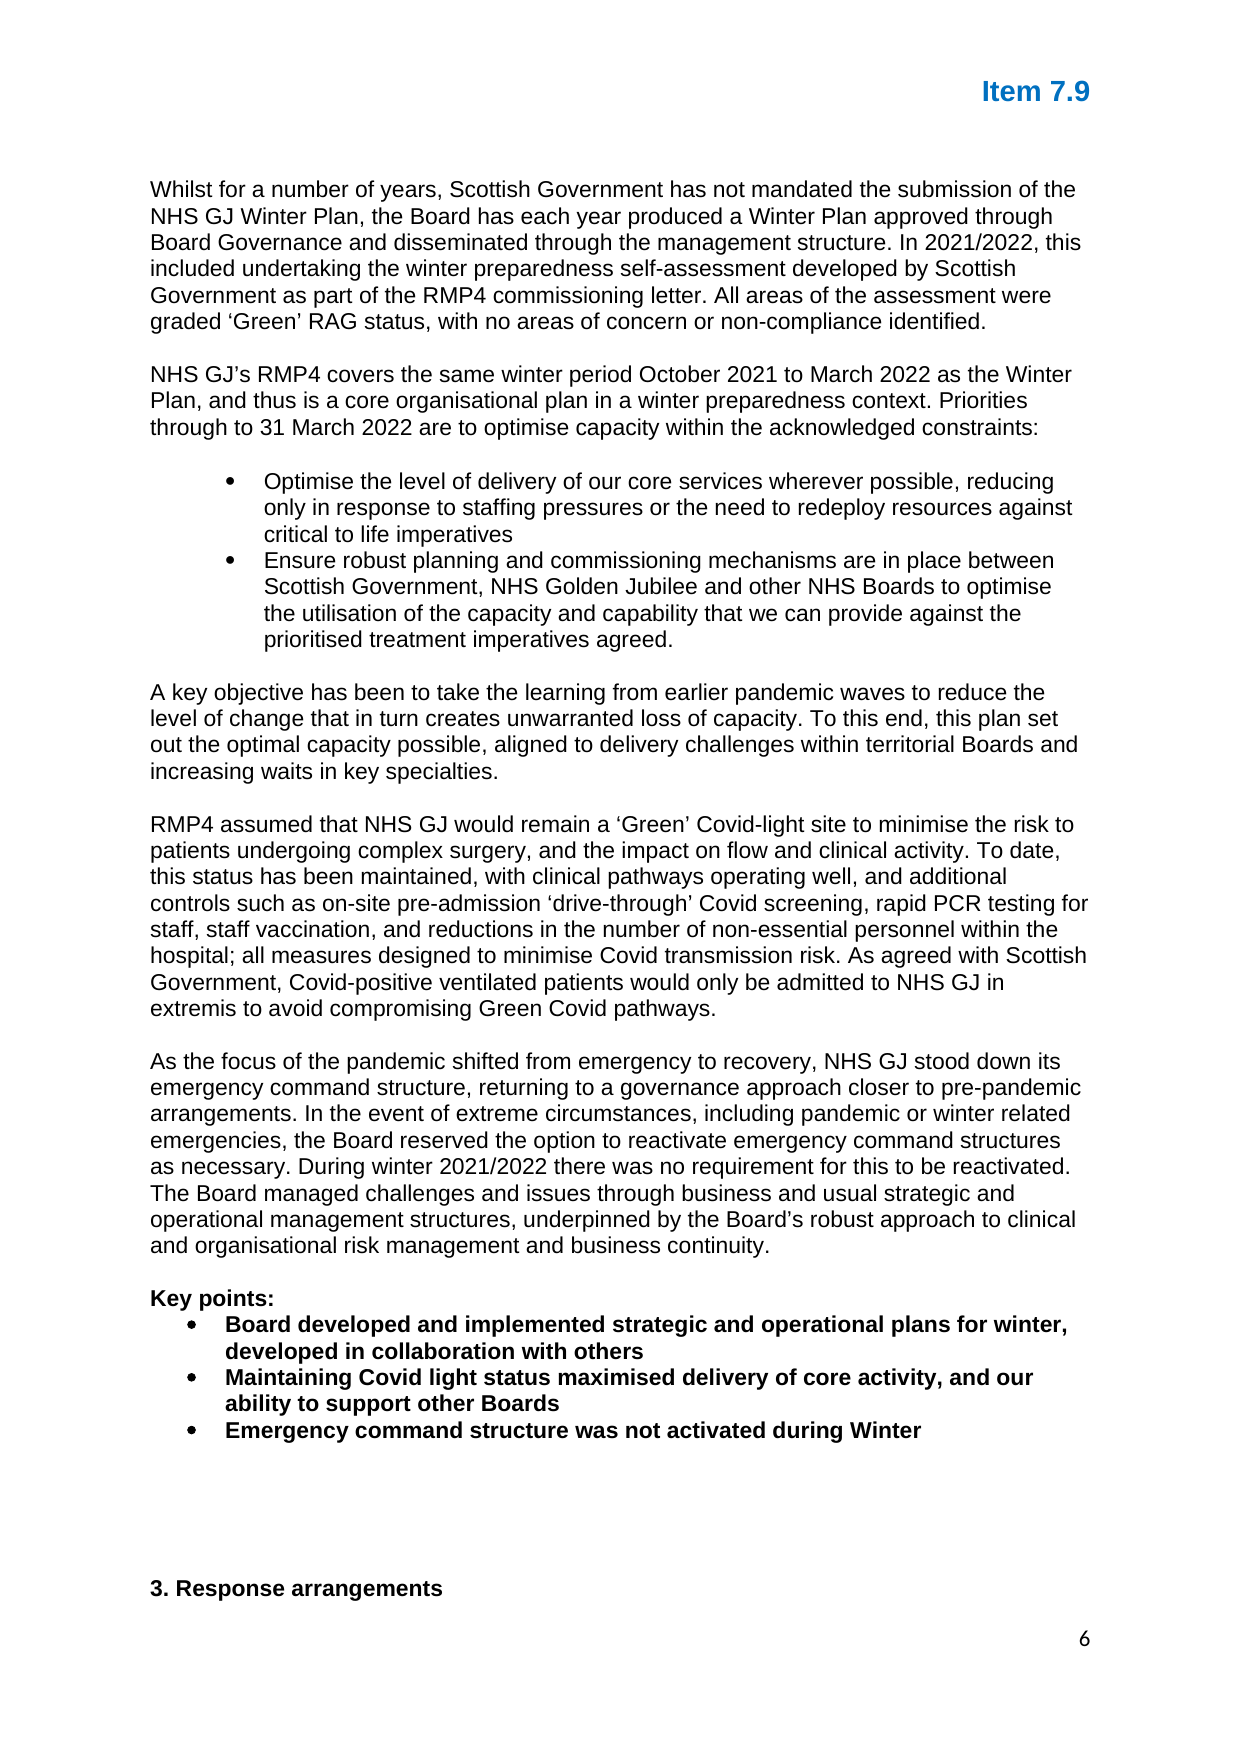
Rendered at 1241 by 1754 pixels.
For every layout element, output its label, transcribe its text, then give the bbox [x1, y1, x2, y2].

text Key points: [150, 1285, 1090, 1311]
text NHS GJ’s RMP4 covers the same winter period October 2021 to March 2022 as the Winter Plan, and thus is a core organisational plan in a winter preparedness context. Priorities through to 31 March 2022 are to optimise capacity within the acknowledged constraints: [150, 361, 1090, 468]
list Ensure robust planning and commissioning mechanisms are in place between Scottish Government, NHS Golden Jubilee and other NHS Boards to optimise the utilisation of the capacity and capability that we can provide against the prioritised treatment imperatives agreed. [226, 547, 1090, 652]
list Emergency command structure was not activated during Winter [187, 1417, 1090, 1443]
list Optimise the level of delivery of our core services wherever possible, reducing only in response to staffing pressures or the need to redeploy resources against critical to life imperatives [226, 468, 1090, 547]
text RMP4 assumed that NHS GJ would remain a ‘Green’ Covid-light site to minimise the risk to patients undergoing complex surgery, and the impact on flow and clinical activity. To date, this status has been maintained, with clinical pathways operating well, and additional controls such as on-site pre-admission ‘drive-through’ Covid screening, rapid PCR testing for staff, staff vaccination, and reductions in the number of non-essential personnel within the hospital; all measures designed to minimise Covid transmission risk. As agreed with Scottish Government, Covid-positive ventilated patients would only be admitted to NHS GJ in extremis to avoid compromising Green Covid pathways. [150, 811, 1090, 1021]
text Whilst for a number of years, Scottish Government has not mandated the submission of the NHS GJ Winter Plan, the Board has each year produced a Winter Plan approved through Board Governance and disseminated through the management structure. In 2021/2022, this included undertaking the winter preparedness self-assessment developed by Scottish Government as part of the RMP4 commissioning letter. All areas of the assessment were graded ‘Green’ RAG status, with no areas of concern or non-compliance identified. [150, 176, 1090, 334]
list Maintaining Covid light status maximised delivery of core activity, and our ability to support other Boards [187, 1364, 1090, 1417]
text A key objective has been to take the learning from earlier pandemic waves to reduce the level of change that in turn creates unwarranted loss of capacity. To this end, this plan set out the optimal capacity possible, aligned to delivery challenges within territorial Boards and increasing waits in key specialties. [150, 679, 1090, 784]
list Board developed and implemented strategic and operational plans for winter, developed in collaboration with others [187, 1311, 1090, 1364]
text 3. Response arrangements [150, 1575, 1090, 1601]
text As the focus of the pandemic shifted from emergency to recovery, NHS GJ stood down its emergency command structure, returning to a governance approach closer to pre-pandemic arrangements. In the event of extreme circumstances, including pandemic or winter related emergencies, the Board reserved the option to reactivate emergency command structures as necessary. During winter 2021/2022 there was no requirement for this to be reactivated. The Board managed challenges and issues through business and usual strategic and operational management structures, underpinned by the Board’s robust approach to clinical and organisational risk management and business continuity. [150, 1048, 1090, 1258]
